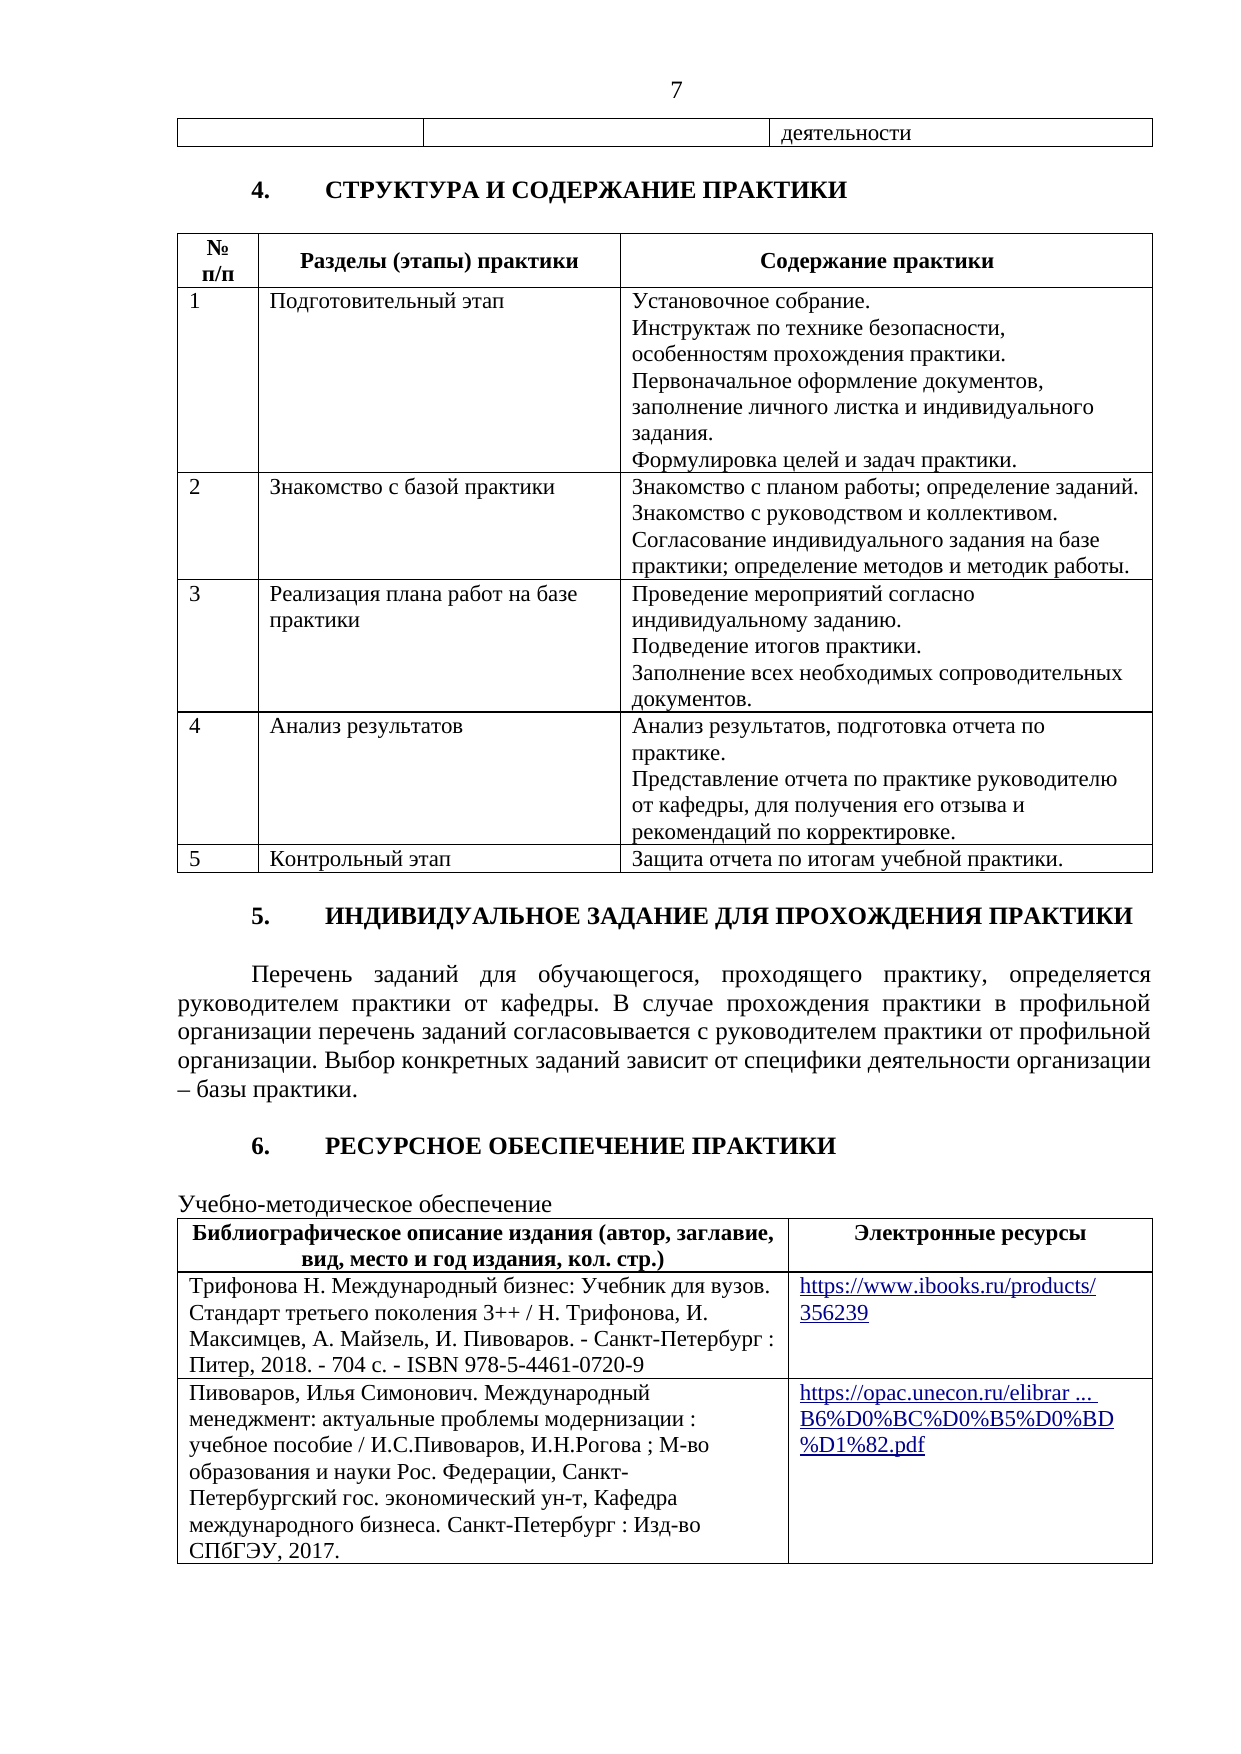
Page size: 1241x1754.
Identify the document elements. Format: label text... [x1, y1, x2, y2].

table_header Электронные ресурсы [789, 1219, 1152, 1271]
table_cell 1 [178, 288, 258, 472]
table_cell Контрольный этап [259, 845, 620, 872]
list РЕСУРСНОЕ ОБЕСПЕЧЕНИЕ ПРАКТИКИ [177, 1131, 1152, 1160]
table_cell Защита отчета по итогам учебной практики. [621, 845, 1152, 872]
table_cell Подготовительный этап [259, 288, 620, 472]
table_cell Проведение мероприятий согласно индивидуальному заданию. Подведение итогов практики. Заполнение всех необходимых сопроводительных документов. [621, 580, 1152, 711]
table_cell Знакомство с планом работы; определение заданий. Знакомство с руководством и коллективом. Согласование индивидуального задания на базе практики; определение методов и методик работы. [621, 473, 1152, 578]
table_cell Трифонова Н. Международный бизнес: Учебник для вузов. Стандарт третьего поколения 3++ / Н. Трифонова, И. Максимцев, А. Майзель, И. Пивоваров. - Санкт-Петербург : Питер, 2018. - 704 с. - ISBN 978-5-4461-0720-9 [178, 1273, 788, 1378]
table_cell 2 [178, 473, 258, 578]
table_cell Пивоваров, Илья Симонович. Международный менеджмент: актуальные проблемы модернизации : учебное пособие / И.С.Пивоваров, И.Н.Рогова ; М-во образования и науки Рос. Федерации, Санкт-Петербургский гос. экономический ун-т, Кафедра международного бизнеса. Санкт-Петербург : Изд-во СПбГЭУ, 2017. [178, 1379, 788, 1563]
table_cell Анализ результатов [259, 713, 620, 844]
table_cell Анализ результатов, подготовка отчета по практике. Представление отчета по практике руководителю от кафедры, для получения его отзыва и рекомендаций по корректировке. [621, 713, 1152, 844]
table_header Содержание практики [621, 234, 1152, 287]
table_cell Знакомство с базой практики [259, 473, 620, 578]
table_cell 3 [178, 580, 258, 711]
list ИНДИВИДУАЛЬНОЕ ЗАДАНИЕ ДЛЯ ПРОХОЖДЕНИЯ ПРАКТИКИ [177, 901, 1152, 930]
table_cell 4 [178, 713, 258, 844]
table_cell https://www.ibooks.ru/products/356239 [789, 1273, 1152, 1378]
table_header Библиографическое описание издания (автор, заглавие, вид, место и год издания, кол. стр.) [178, 1219, 788, 1271]
table_header Разделы (этапы) практики [259, 234, 620, 287]
table_cell Установочное собрание. Инструктаж по технике безопасности, особенностям прохождения практики. Первоначальное оформление документов, заполнение личного листка и индивидуального задания. Формулировка целей и задач практики. [621, 288, 1152, 472]
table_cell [178, 119, 423, 146]
list СТРУКТУРА И СОДЕРЖАНИЕ ПРАКТИКИ [177, 175, 1152, 204]
table_cell https://opac.unecon.ru/elibrar ... B6%D0%BC%D0%B5%D0%BD%D1%82.pdf [789, 1379, 1152, 1563]
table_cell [770, 119, 1152, 146]
table_cell 5 [178, 845, 258, 872]
text Перечень заданий для обучающегося, проходящего практику, определяется руководителем практики от кафедры. В случае прохождения практики в профильной организации перечень заданий согласовывается с руководителем практики от профильной организации. Выбор конкретных заданий зависит от специфики деятельности организации – базы практики. [177, 959, 1152, 1103]
text Учебно-методическое обеспечение [177, 1189, 1152, 1218]
table_cell Реализация плана работ на базе практики [259, 580, 620, 711]
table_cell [424, 119, 769, 146]
table_header № п/п [178, 234, 258, 287]
